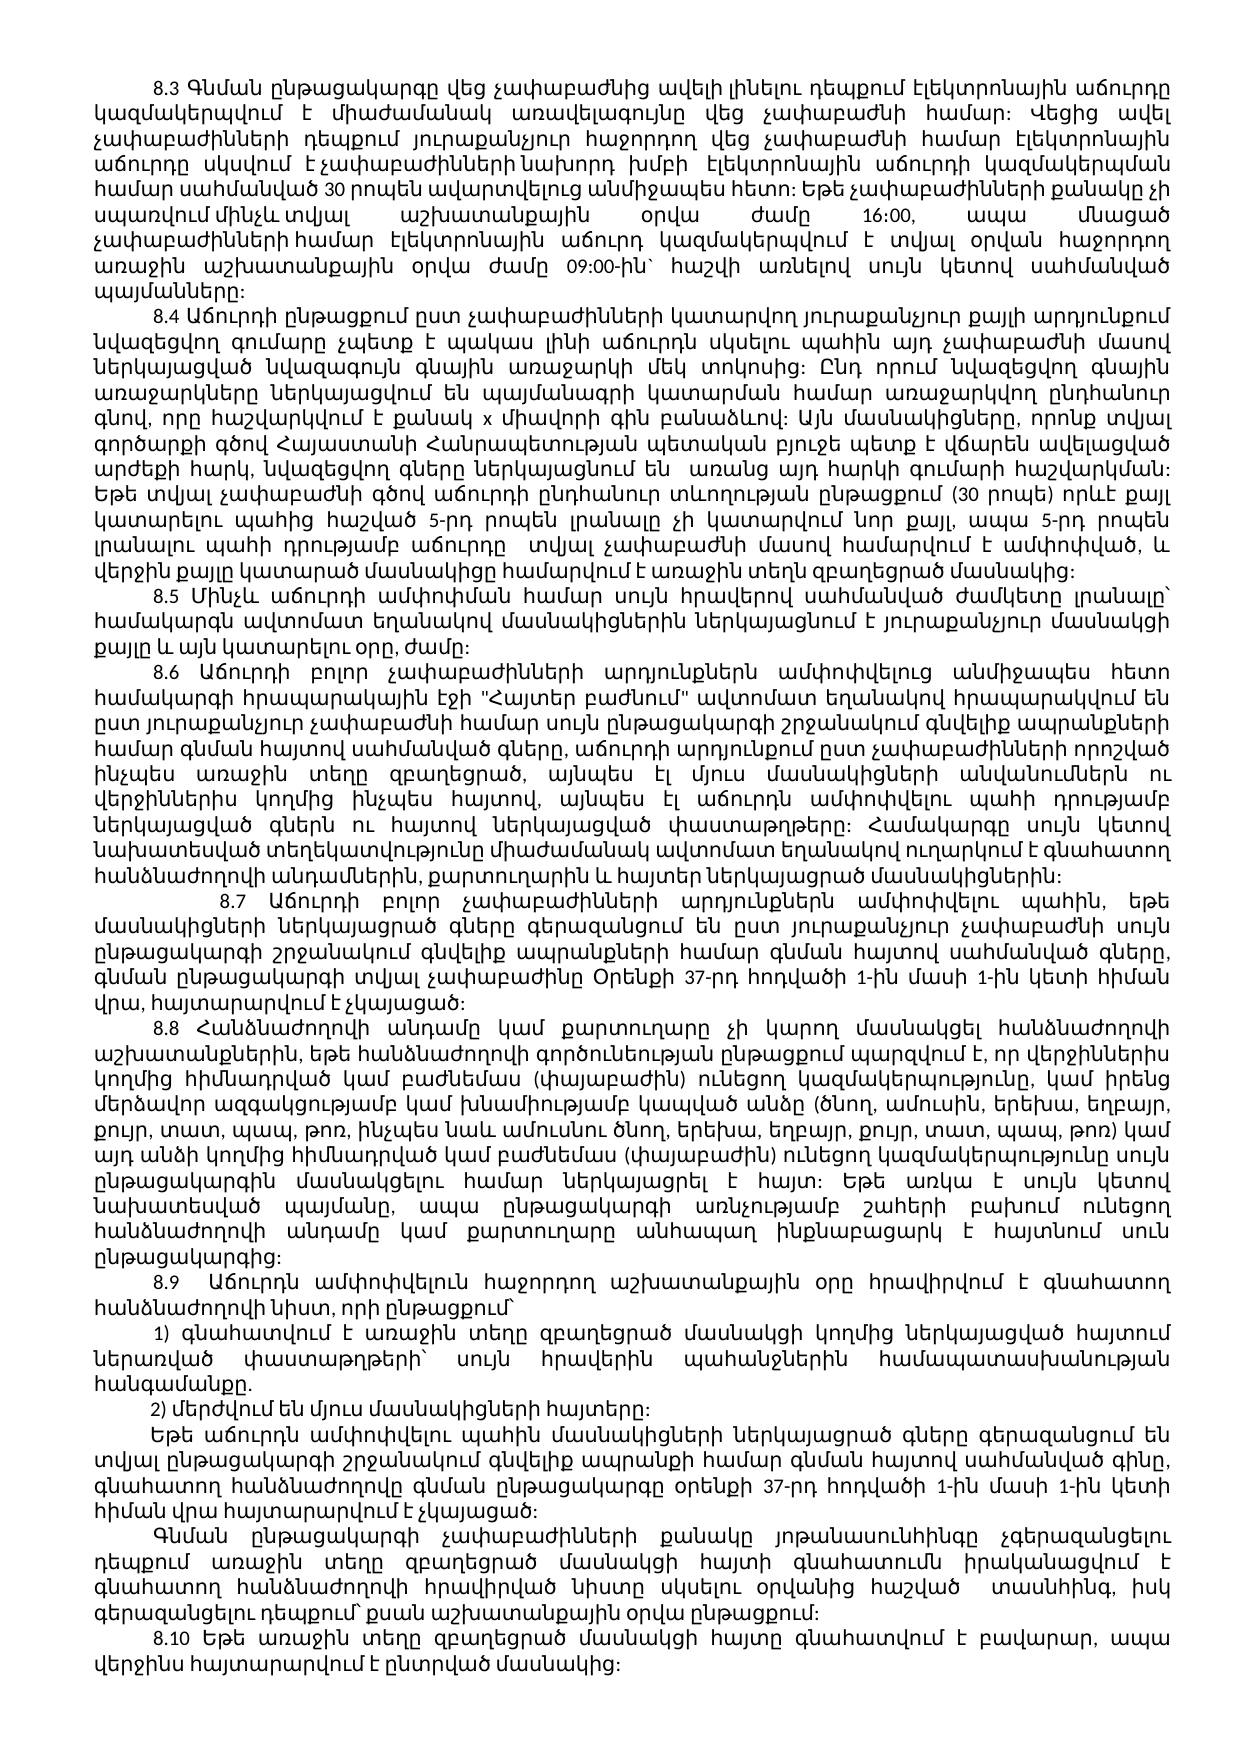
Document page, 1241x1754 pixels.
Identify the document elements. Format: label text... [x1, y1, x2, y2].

text 8.8 Հանձնաժողովի անդամը կամ քարտուղարը չի կարող մասնակցել հանձնաժողովի աշխատանքներին, եթե հանձնաժողովի գործունեության ընթացքում պարզվում է, որ վերջիններիս կողմից հիմնադրված կամ բաժնեմաս (փայաբաժին) ունեցող կազմակերպությունը, կամ իրենց մերձավոր ազգակցությամբ կամ խնամիությամբ կապված անձը (ծնող, ամուսին, երեխա, եղբայր, քույր, տատ, պապ, թոռ, ինչպես նաև ամուսնու ծնող, երեխա, եղբայր, քույր, տատ, պապ, թոռ) կամ այդ անձի կողմից հիմնադրված կամ բաժնեմաս (փայաբաժին) ունեցող կազմակերպությունը սույն ընթացակարգին մասնակցելու համար ներկայացրել է հայտ: Եթե առկա է սույն կետով նախատեսված պայմանը, ապա ընթացակարգի առնչությամբ շահերի բախում ունեցող հանձնաժողովի անդամը կամ քարտուղարը անհապաղ ինքնաբացարկ է հայտնում սուն ընթացակարգից: [94, 1015, 1171, 1269]
text 8.3 Գնման ընթացակարգը վեց չափաբաժնից ավելի լինելու դեպքում էլեկտրոնային աճուրդը կազմակերպվում է միաժամանակ առավելագույնը վեց չափաբաժնի համար: Վեցից ավել չափաբաժինների դեպքում յուրաքանչյուր հաջորդող վեց չափաբաժնի համար էլեկտրոնային աճուրդը սկսվում է չափաբաժինների նախորդ խմբի էլեկտրոնային աճուրդի կազմակերպման համար սահմանված 30 րոպեն ավարտվելուց անմիջապես հետո: Եթե չափաբաժինների քանակը չի սպառվում մինչև տվյալ աշխատանքային օրվա ժամը 16։00, ապա մնացած չափաբաժինների համար էլեկտրոնային աճուրդ կազմակերպվում է տվյալ օրվան հաջորդող առաջին աշխատանքային օրվա ժամը 09:00-ին` հաշվի առնելով սույն կետով սահմանված պայմանները: [94, 75, 1171, 304]
text Գնման ընթացակարգի չափաբաժինների քանակը յոթանասունհինգը չգերազանցելու դեպքում առաջին տեղը զբաղեցրած մասնակցի հայտի գնահատումն իրականացվում է գնահատող հանձնաժողովի հրավիրված նիստը սկսելու օրվանից հաշված տասնհինգ, իսկ գերազանցելու դեպքում՝ քսան աշխատանքային օրվա ընթացքում: [94, 1524, 1171, 1625]
text 8.5 Մինչև աճուրդի ամփոփման համար սույն հրավերով սահմանված ժամկետը լրանալը՝ համակարգն ավտոմատ եղանակով մասնակիցներին ներկայացնում է յուրաքանչյուր մասնակցի քայլը և այն կատարելու օրը, ժամը: [94, 583, 1171, 659]
text 1) գնահատվում է առաջին տեղը զբաղեցրած մասնակցի կողմից ներկայացված հայտում ներառված փաստաթղթերի՝ սույն հրավերին պահանջներին համապատասխանության հանգամանքը. [94, 1320, 1171, 1397]
text 8.9 Աճուրդն ամփոփվելուն հաջորդող աշխատանքային օրը հրավիրվում է գնահատող հանձնաժողովի նիստ, որի ընթացքում՝ [94, 1269, 1171, 1320]
text 8.7 Աճուրդի բոլոր չափաբաժինների արդյունքներն ամփոփվելու պահին, եթե մասնակիցների ներկայացրած գները գերազանցում են ըստ յուրաքանչյուր չափաբաժնի սույն ընթացակարգի շրջանակում գնվելիք ապրանքների համար գնման հայտով սահմանված գները, գնման ընթացակարգի տվյալ չափաբաժինը Օրենքի 37-րդ հոդվածի 1-ին մասի 1-ին կետի հիման վրա, հայտարարվում է չկայացած: [94, 888, 1171, 1015]
text Եթե աճուրդն ամփոփվելու պահին մասնակիցների ներկայացրած գները գերազանցում են տվյալ ընթացակարգի շրջանակում գնվելիք ապրանքի համար գնման հայտով սահմանված գինը, գնահատող հանձնաժողովը գնման ընթացակարգը օրենքի 37-րդ հոդվածի 1-ին մասի 1-ին կետի հիման վրա հայտարարվում է չկայացած: [94, 1422, 1171, 1524]
text 2) մերժվում են մյուս մասնակիցների հայտերը: [94, 1397, 1171, 1422]
text 8.10 Եթե առաջին տեղը զբաղեցրած մասնակցի հայտը գնահատվում է բավարար, ապա վերջինս հայտարարվում է ընտրված մասնակից: [94, 1625, 1171, 1676]
text 8.6 Աճուրդի բոլոր չափաբաժինների արդյունքներն ամփոփվելուց անմիջապես հետո համակարգի հրապարակային էջի "Հայտեր բաժնում" ավտոմատ եղանակով հրապարակվում են ըստ յուրաքանչյուր չափաբաժնի համար սույն ընթացակարգի շրջանակում գնվելիք ապրանքների համար գնման հայտով սահմանված գները, աճուրդի արդյունքում ըստ չափաբաժինների որոշված ինչպես առաջին տեղը զբաղեցրած, այնպես էլ մյուս մասնակիցների անվանումներն ու վերջիններիս կողմից ինչպես հայտով, այնպես էլ աճուրդն ամփոփվելու պահի դրությամբ ներկայացված գներն ու հայտով ներկայացված փաստաթղթերը: Համակարգը սույն կետով նախատեսված տեղեկատվությունը միաժամանակ ավտոմատ եղանակով ուղարկում է գնահատող հանձնաժողովի անդամներին, քարտուղարին և հայտեր ներկայացրած մասնակիցներին: [94, 659, 1171, 888]
text 8.4 Աճուրդի ընթացքում ըստ չափաբաժինների կատարվող յուրաքանչյուր քայլի արդյունքում նվազեցվող գումարը չպետք է պակաս լինի աճուրդն սկսելու պահին այդ չափաբաժնի մասով ներկայացված նվազագույն գնային առաջարկի մեկ տոկոսից: Ընդ որում նվազեցվող գնային առաջարկները ներկայացվում են պայմանագրի կատարման համար առաջարկվող ընդհանուր գնով, որը հաշվարկվում է քանակ x միավորի գին բանաձևով: Այն մասնակիցները, որոնք տվյալ գործարքի գծով Հայաստանի Հանրապետության պետական բյուջե պետք է վճարեն ավելացված արժեքի հարկ, նվազեցվող գները ներկայացնում են առանց այդ հարկի գումարի հաշվարկման: Եթե տվյալ չափաբաժնի գծով աճուրդի ընդհանուր տևողության ընթացքում (30 րոպե) որևէ քայլ կատարելու պահից հաշված 5-րդ րոպեն լրանալը չի կատարվում նոր քայլ, ապա 5-րդ րոպեն լրանալու պահի դրությամբ աճուրդը տվյալ չափաբաժնի մասով համարվում է ամփոփված, և վերջին քայլը կատարած մասնակիցը համարվում է առաջին տեղն զբաղեցրած մասնակից: [94, 304, 1171, 583]
